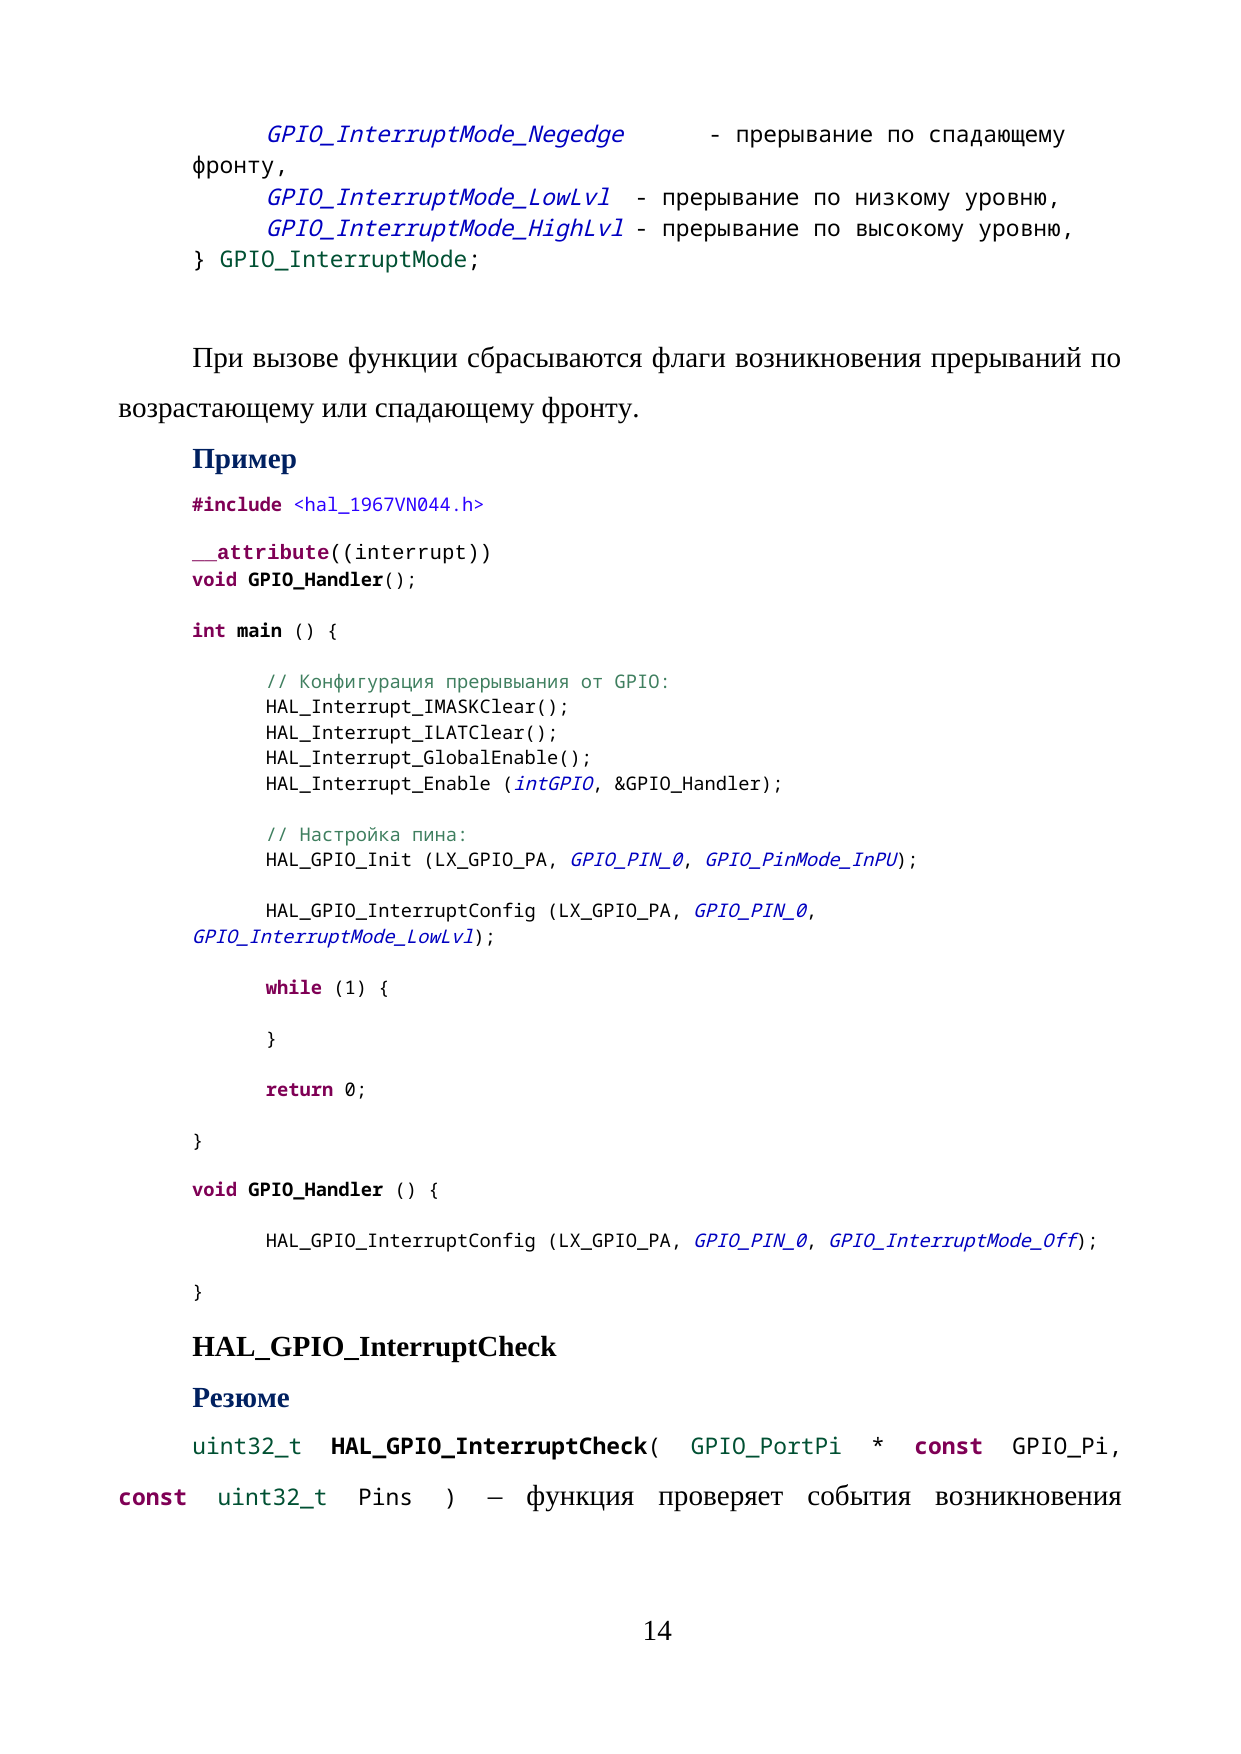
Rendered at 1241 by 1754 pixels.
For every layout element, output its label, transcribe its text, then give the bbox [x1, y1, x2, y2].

text HAL_Interrupt_GlobalEnable(); [192, 744, 1122, 770]
text При вызове функции сбрасываются флаги возникновения прерываний по возрастающему или спадающему фронту. [118, 340, 1122, 424]
text #include <hal_1967VN044.h> [192, 491, 1122, 517]
text // Настройка пина: [192, 821, 1122, 847]
text HAL_Interrupt_IMASKClear(); [192, 693, 1122, 719]
text __attribute((interrupt)) [192, 542, 1122, 566]
text Резюме [118, 1380, 1122, 1413]
text } GPIO_InterruptMode; [118, 243, 1122, 274]
text } [192, 1127, 1122, 1153]
text Пример [118, 441, 1122, 474]
text } [192, 1025, 1122, 1051]
text return 0; [192, 1076, 1122, 1102]
text } [118, 1279, 1122, 1304]
text GPIO_InterruptMode_Negedge - прерывание по спадающему фронту, [192, 118, 1122, 181]
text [118, 1430, 1122, 1512]
text // Конфигурация прерывыания от GPIO: [192, 668, 1122, 693]
text HAL_Interrupt_ILATClear(); [192, 719, 1122, 744]
text void GPIO_Handler(); [192, 566, 1122, 591]
text int main () { [192, 617, 1122, 642]
text void GPIO_Handler () { [192, 1177, 1122, 1202]
text HAL_GPIO_InterruptConfig (LX_GPIO_PA, GPIO_PIN_0, GPIO_InterruptMode_Off); [192, 1228, 1122, 1253]
text while (1) { [192, 974, 1122, 1000]
text HAL_Interrupt_Enable (intGPIO, &GPIO_Handler); [192, 770, 1122, 796]
text GPIO_InterruptMode_LowLvl - прерывание по низкому уровню, [192, 181, 1122, 212]
subtitle HAL_GPIO_InterruptCheck [118, 1329, 1122, 1363]
text HAL_GPIO_InterruptConfig (LX_GPIO_PA, GPIO_PIN_0, GPIO_InterruptMode_LowLvl); [192, 898, 1122, 949]
text GPIO_InterruptMode_HighLvl - прерывание по высокому уровню, [192, 212, 1122, 243]
text HAL_GPIO_Init (LX_GPIO_PA, GPIO_PIN_0, GPIO_PinMode_InPU); [192, 847, 1122, 872]
